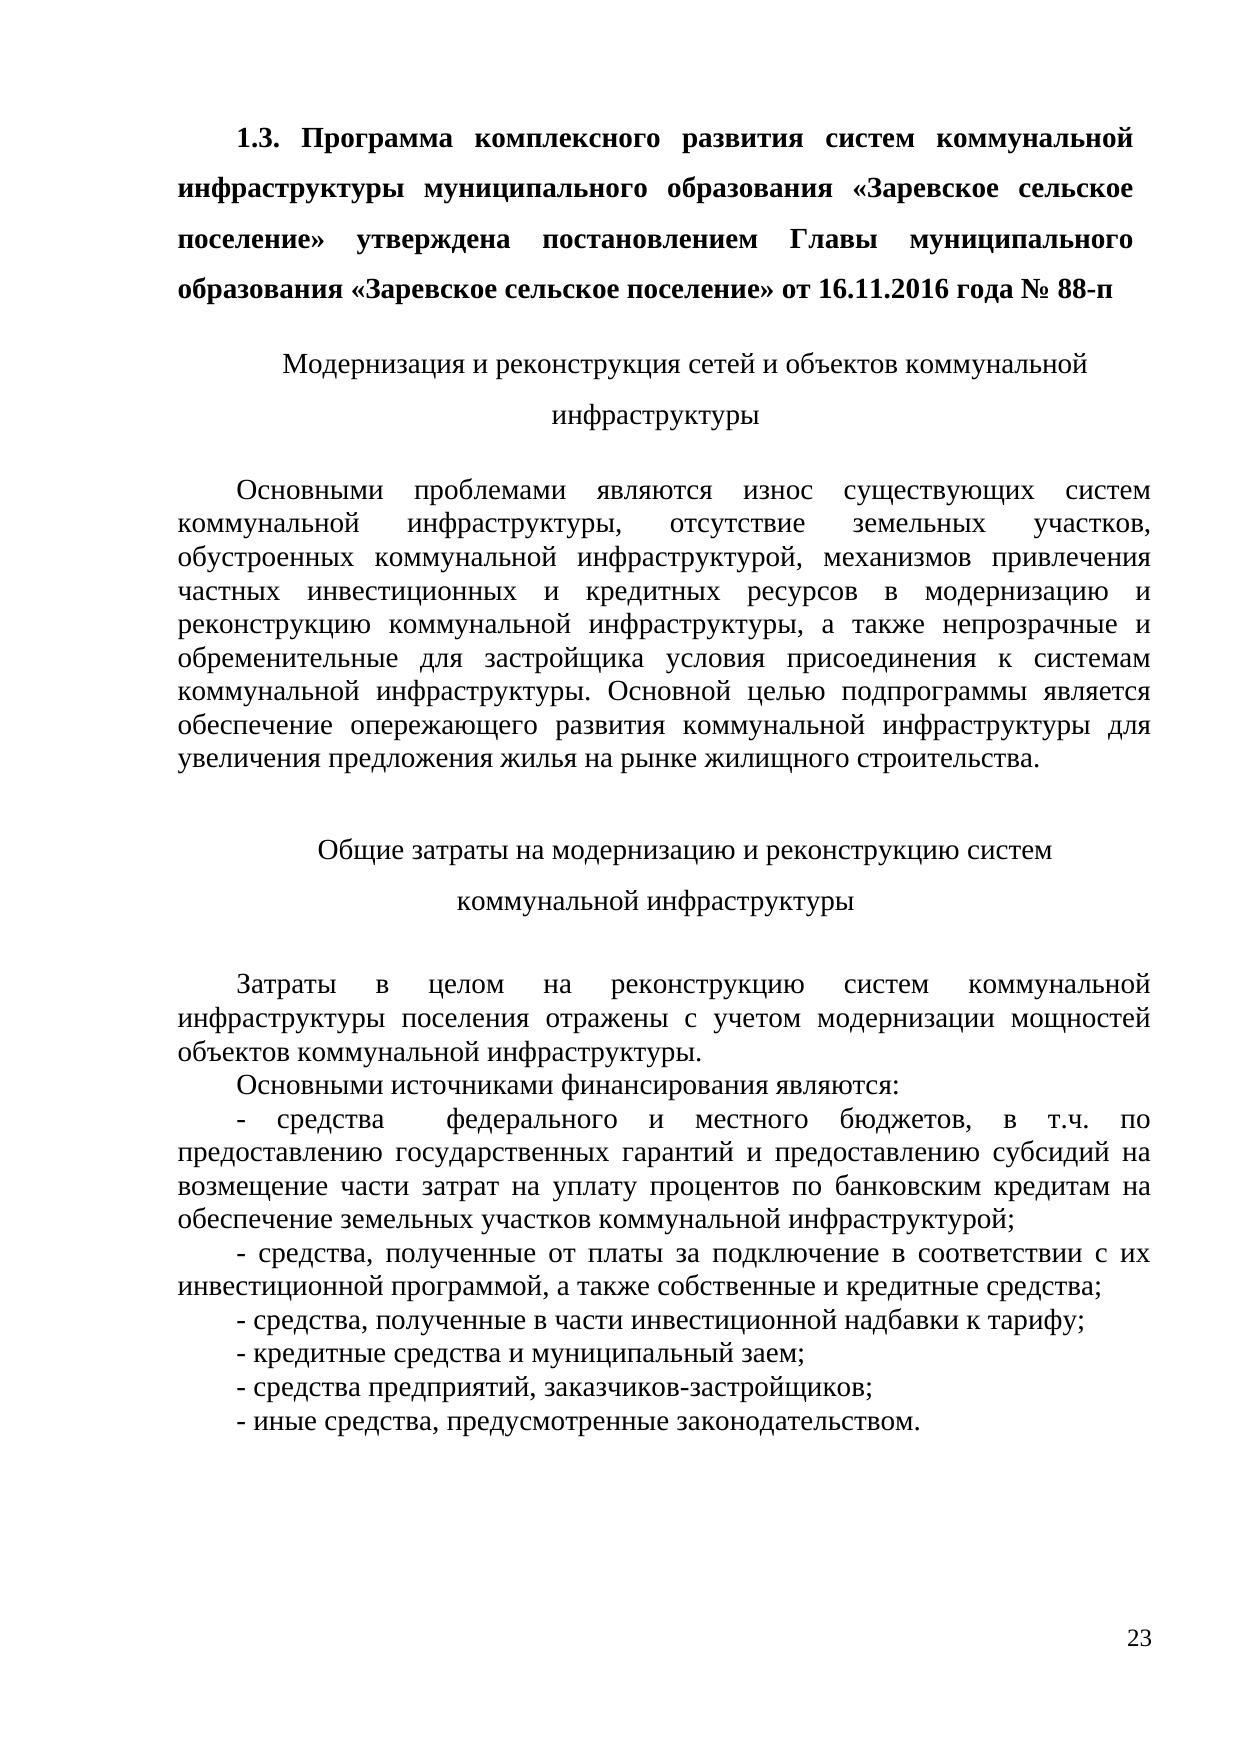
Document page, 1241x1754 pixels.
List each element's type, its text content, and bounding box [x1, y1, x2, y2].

text - средства, полученные в части инвестиционной надбавки к тарифу; [177, 1302, 1152, 1336]
text - средства, полученные от платы за подключение в соответствии с их инвестиционной программой, а также собственные и кредитные средства; [177, 1235, 1152, 1302]
text - иные средства, предусмотренные законодательством. [177, 1403, 1152, 1436]
text Основными источниками финансирования являются: [177, 1067, 1152, 1101]
text 1.3. Программа комплексного развития систем коммунальной инфраструктуры муниципального образования «Заревское сельское поселение» утверждена постановлением Главы муниципального образования «Заревское сельское поселение» от 16.11.2016 года № 88-п [177, 120, 1134, 305]
text - средства федерального и местного бюджетов, в т.ч. по предоставлению государственных гарантий и предоставлению субсидий на возмещение части затрат на уплату процентов по банковским кредитам на обеспечение земельных участков коммунальной инфраструктурой; [177, 1101, 1152, 1235]
subtitle Модернизация и реконструкция сетей и объектов коммунальной инфраструктуры [177, 346, 1134, 430]
text Основными проблемами являются износ существующих систем коммунальной инфраструктуры, отсутствие земельных участков, обустроенных коммунальной инфраструктурой, механизмов привлечения частных инвестиционных и кредитных ресурсов в модернизацию и реконструкцию коммунальной инфраструктуры, а также непрозрачные и обременительные для застройщика условия присоединения к системам коммунальной инфраструктуры. Основной целью подпрограммы является обеспечение опережающего развития коммунальной инфраструктуры для увеличения предложения жилья на рынке жилищного строительства. [177, 472, 1152, 774]
text - кредитные средства и муниципальный заем; [177, 1336, 1152, 1369]
text Затраты в целом на реконструкцию систем коммунальной инфраструктуры поселения отражены с учетом модернизации мощностей объектов коммунальной инфраструктуры. [177, 967, 1152, 1067]
text - средства предприятий, заказчиков-застройщиков; [177, 1369, 1152, 1403]
subtitle Общие затраты на модернизацию и реконструкцию систем коммунальной инфраструктуры [177, 832, 1134, 916]
